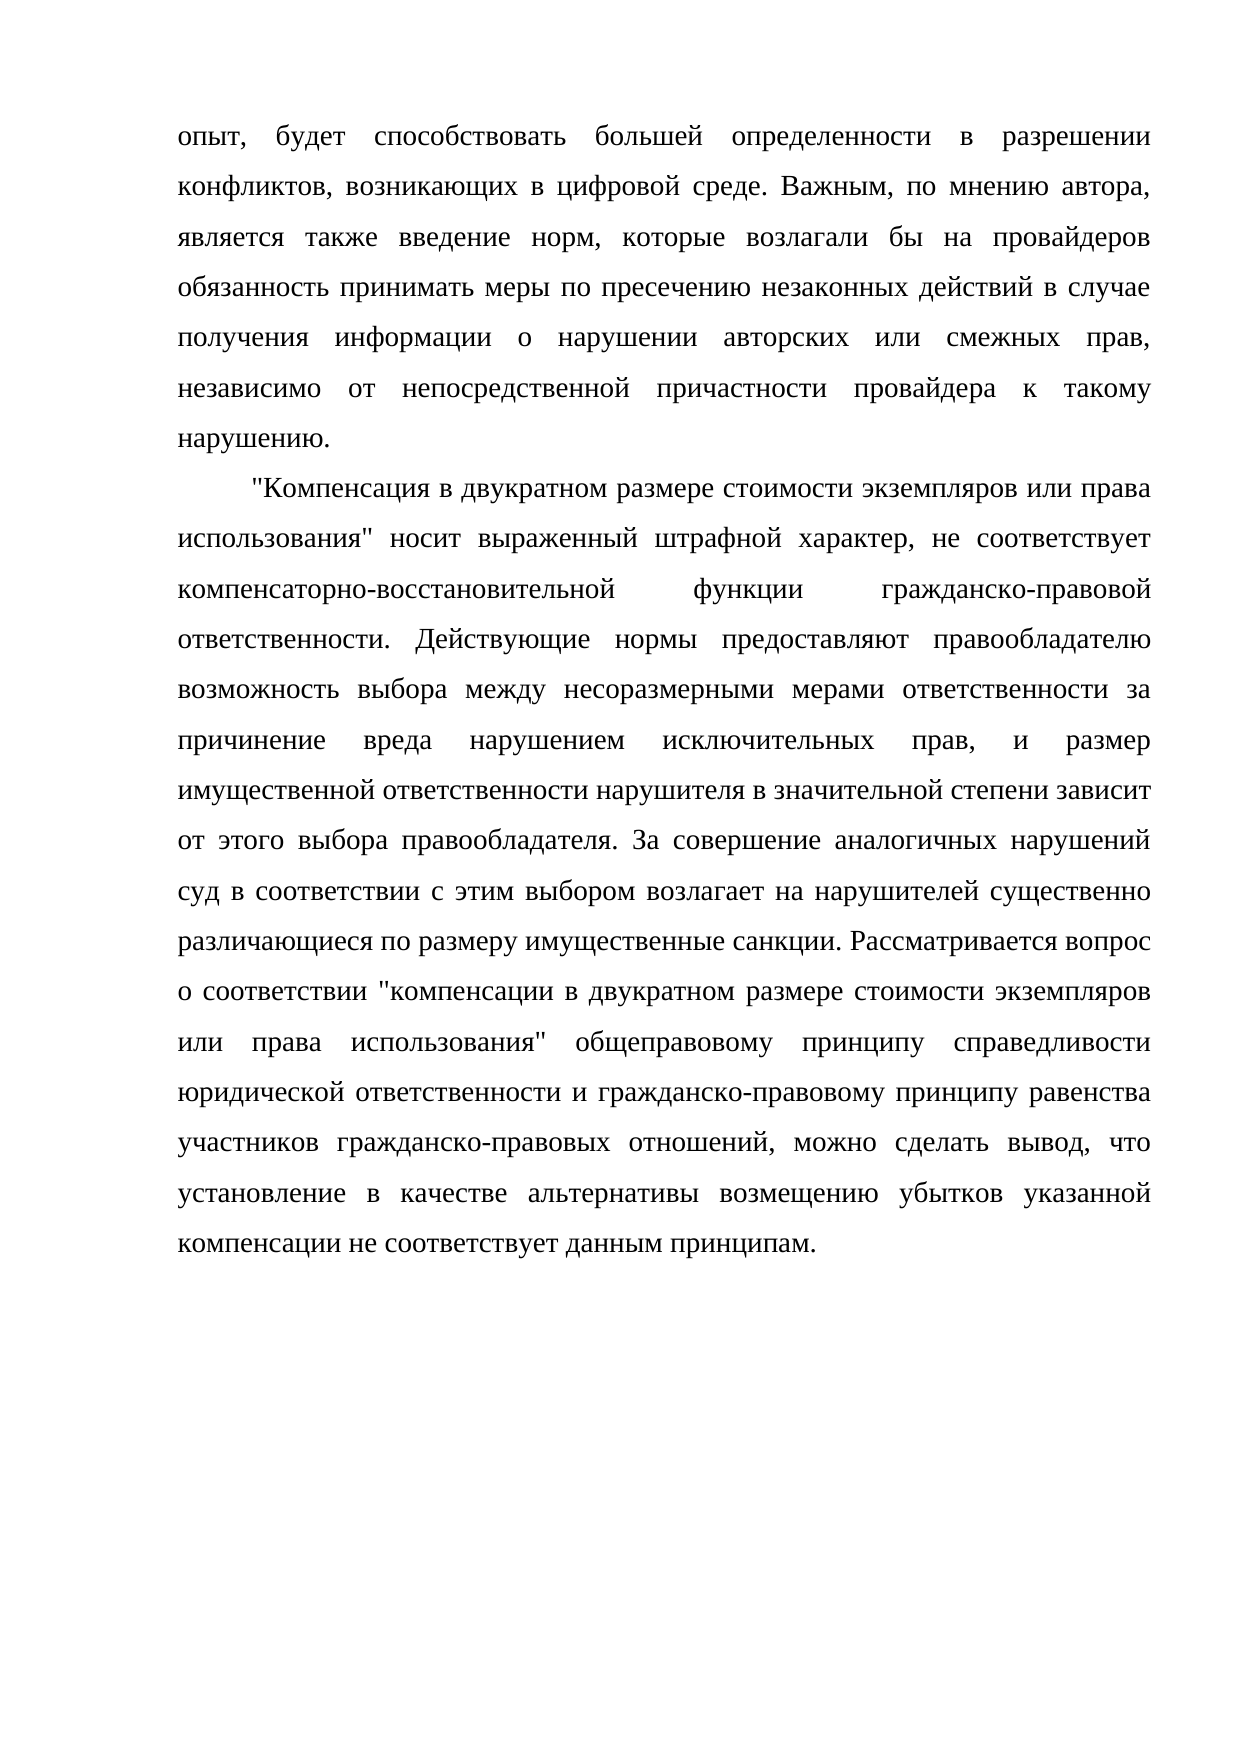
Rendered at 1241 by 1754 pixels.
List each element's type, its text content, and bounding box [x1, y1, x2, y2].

text "Компенсация в двукратном размере стоимости экземпляров или права использования" носит выраженный штрафной характер, не соответствует компенсаторно-восстановительной функции гражданско-правовой ответственности. Действующие нормы предоставляют правообладателю возможность выбора между несоразмерными мерами ответственности за причинение вреда нарушением исключительных прав, и размер имущественной ответственности нарушителя в значительной степени зависит от этого выбора правообладателя. За совершение аналогичных нарушений суд в соответствии с этим выбором возлагает на нарушителей существенно различающиеся по размеру имущественные санкции. Рассматривается вопрос о соответствии "компенсации в двукратном размере стоимости экземпляров или права использования" общеправовому принципу справедливости юридической ответственности и гражданско-правовому принципу равенства участников гражданско-правовых отношений, можно сделать вывод, что установление в качестве альтернативы возмещению убытков указанной компенсации не соответствует данным принципам. [177, 470, 1152, 1258]
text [177, 118, 1152, 453]
